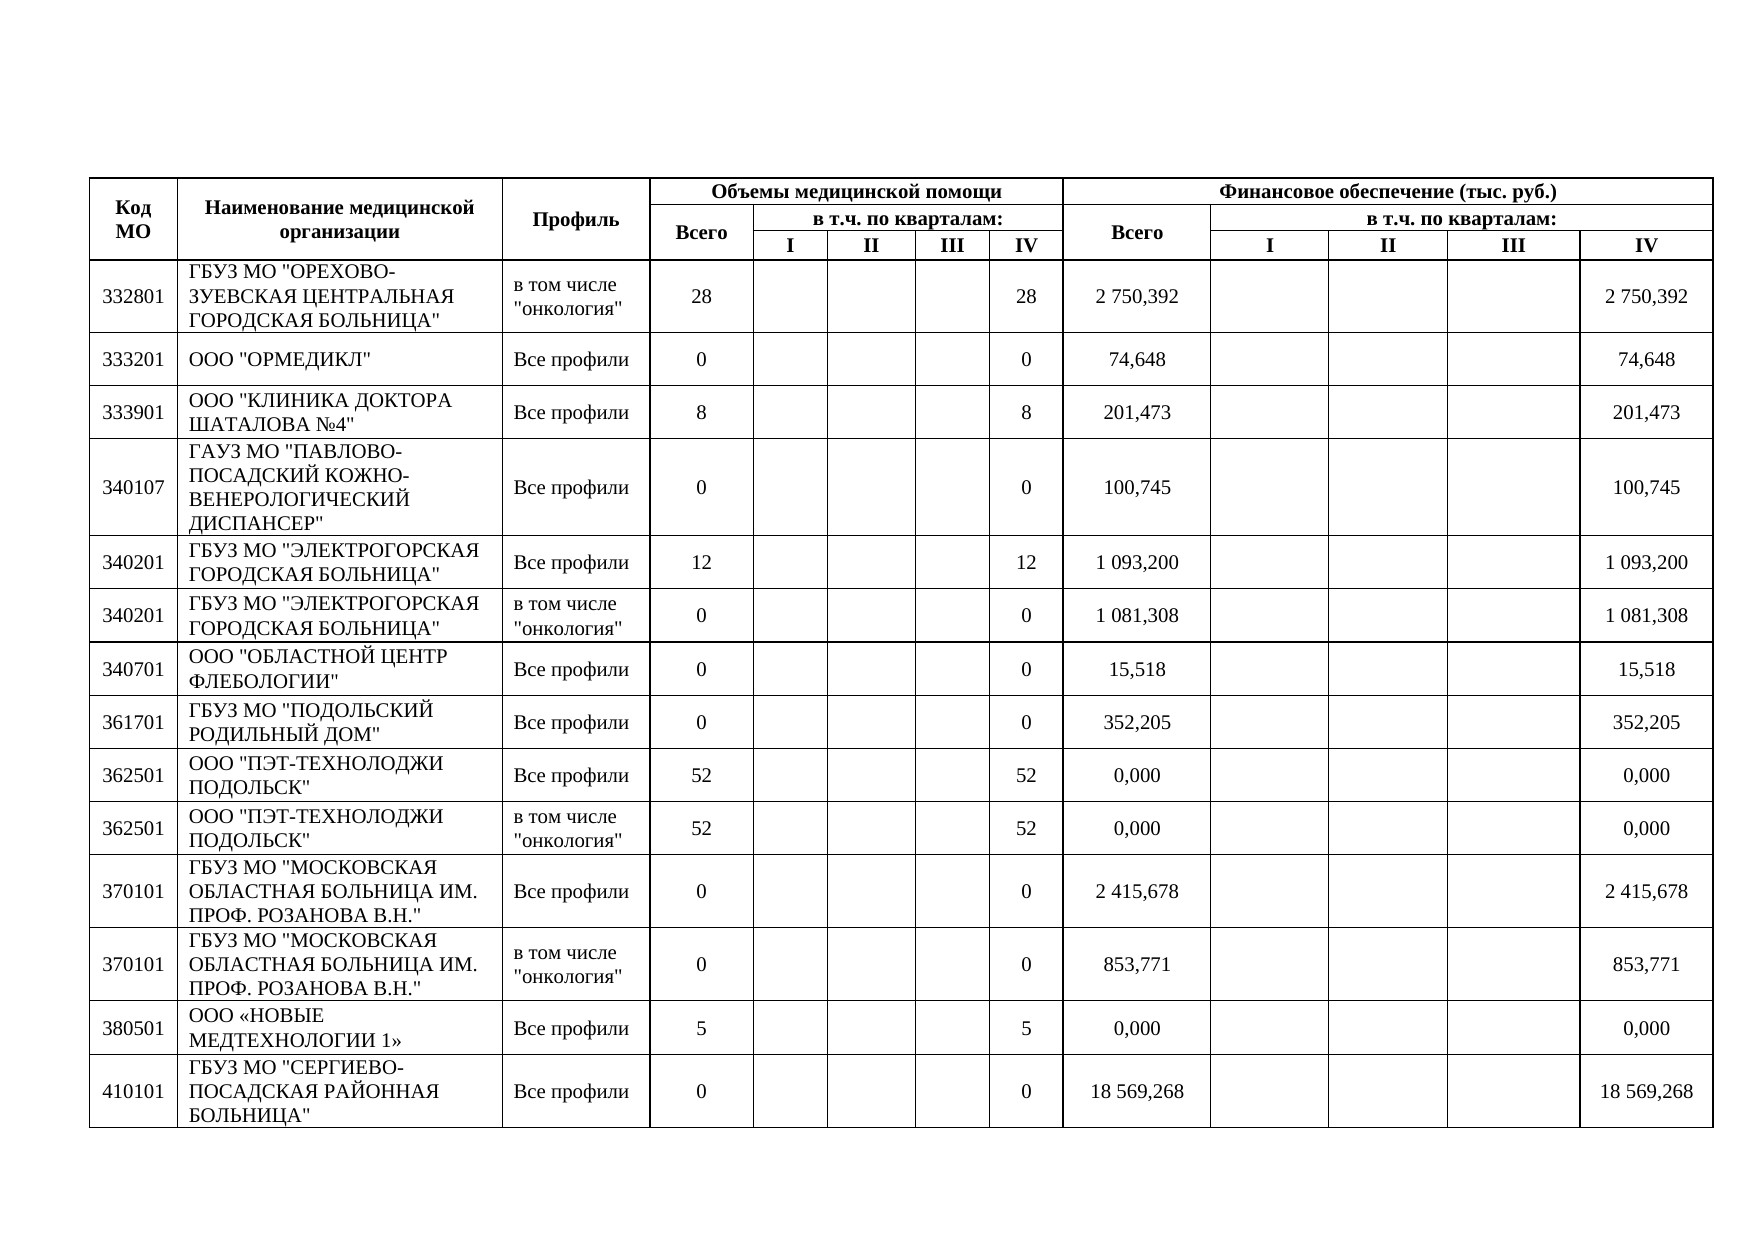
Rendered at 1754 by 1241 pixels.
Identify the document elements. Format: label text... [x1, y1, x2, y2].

table_cell 201,473 [1581, 386, 1712, 438]
table_cell 201,473 [1064, 386, 1210, 438]
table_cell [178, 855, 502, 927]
table_cell Всего [1064, 205, 1210, 258]
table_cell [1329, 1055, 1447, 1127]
table_cell [828, 261, 915, 332]
table_cell ГБУЗ МО "ПОДОЛЬСКИЙ РОДИЛЬНЫЙ ДОМ" [178, 696, 502, 748]
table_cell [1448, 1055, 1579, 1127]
table_cell [916, 643, 989, 694]
table_cell 8 [651, 386, 753, 438]
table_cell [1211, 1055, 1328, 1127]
table_cell 12 [651, 536, 753, 588]
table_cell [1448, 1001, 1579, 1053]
table_cell 352,205 [1581, 696, 1712, 748]
table_cell ГБУЗ МО "ЭЛЕКТРОГОРСКАЯ ГОРОДСКАЯ БОЛЬНИЦА" [178, 589, 502, 641]
table_cell 340701 [90, 643, 177, 694]
table_cell [916, 696, 989, 748]
table_cell 340107 [90, 439, 177, 535]
table_cell 333901 [90, 386, 177, 438]
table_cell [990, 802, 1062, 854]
table_cell в т.ч. по кварталам: [1211, 205, 1712, 230]
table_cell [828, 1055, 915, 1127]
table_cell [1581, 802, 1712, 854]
table_cell 0 [990, 696, 1062, 748]
table_cell Все профили [503, 643, 649, 694]
table_cell II [1329, 231, 1447, 258]
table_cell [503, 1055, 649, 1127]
table_cell [1211, 333, 1328, 385]
table_cell [828, 439, 915, 535]
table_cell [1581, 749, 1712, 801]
table_cell 100,745 [1581, 439, 1712, 535]
table_cell 15,518 [1064, 643, 1210, 694]
table_cell [1448, 386, 1579, 438]
table_cell 28 [651, 261, 753, 332]
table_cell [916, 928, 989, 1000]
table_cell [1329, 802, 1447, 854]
table_cell 362501 [90, 749, 177, 801]
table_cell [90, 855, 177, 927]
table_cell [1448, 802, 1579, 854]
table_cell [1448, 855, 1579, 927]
table_cell [828, 333, 915, 385]
table_cell [754, 589, 827, 641]
table_cell 340201 [90, 589, 177, 641]
table_cell [1448, 439, 1579, 535]
table_cell [828, 643, 915, 694]
table_cell 1 093,200 [1581, 536, 1712, 588]
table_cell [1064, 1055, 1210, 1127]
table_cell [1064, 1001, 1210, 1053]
table_header Наименование медицинской организации [178, 179, 502, 258]
table_cell в том числе "онкология" [503, 589, 649, 641]
table_cell [754, 261, 827, 332]
table_cell [754, 696, 827, 748]
table_cell [1329, 261, 1447, 332]
table_header Код МО [90, 179, 177, 258]
table_cell 0 [651, 333, 753, 385]
table_cell IV [1581, 231, 1712, 258]
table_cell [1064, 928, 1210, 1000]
table_cell [1211, 536, 1328, 588]
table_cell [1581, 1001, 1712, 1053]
table_cell [1329, 589, 1447, 641]
table_cell в том числе "онкология" [503, 261, 649, 332]
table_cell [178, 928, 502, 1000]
table_cell 0 [651, 696, 753, 748]
table_cell [1211, 589, 1328, 641]
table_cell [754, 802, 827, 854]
table_cell 15,518 [1581, 643, 1712, 694]
table_cell [1329, 439, 1447, 535]
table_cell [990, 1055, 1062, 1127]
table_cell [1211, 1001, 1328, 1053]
table_cell [754, 439, 827, 535]
table_cell [754, 749, 827, 801]
table_cell 12 [990, 536, 1062, 588]
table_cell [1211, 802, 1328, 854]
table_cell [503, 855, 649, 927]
table_cell Все профили [503, 696, 649, 748]
table_cell 0 [990, 333, 1062, 385]
table_header Профиль [503, 179, 649, 258]
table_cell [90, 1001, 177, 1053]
table_cell Все профили [503, 536, 649, 588]
table_cell 52 [990, 749, 1062, 801]
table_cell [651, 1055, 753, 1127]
table_cell [1448, 261, 1579, 332]
table_cell [1211, 261, 1328, 332]
table_cell 1 093,200 [1064, 536, 1210, 588]
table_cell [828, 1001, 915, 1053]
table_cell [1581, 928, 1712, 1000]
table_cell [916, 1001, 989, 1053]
table_cell 0 [990, 439, 1062, 535]
table_cell IV [990, 231, 1062, 258]
table_cell 0 [990, 589, 1062, 641]
table_cell Все профили [503, 749, 649, 801]
table_cell [1211, 386, 1328, 438]
table_cell [1329, 696, 1447, 748]
table_cell ООО "ПЭТ-ТЕХНОЛОДЖИ ПОДОЛЬСК" [178, 749, 502, 801]
table_cell [1448, 536, 1579, 588]
table_cell 2 750,392 [1064, 261, 1210, 332]
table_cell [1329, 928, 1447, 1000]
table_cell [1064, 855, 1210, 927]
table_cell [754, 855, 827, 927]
table_cell III [1448, 231, 1579, 258]
table_cell 74,648 [1581, 333, 1712, 385]
table_cell [828, 749, 915, 801]
table_cell [1329, 536, 1447, 588]
table_header Объемы медицинской помощи [651, 179, 1062, 204]
table_cell [754, 536, 827, 588]
table_cell [754, 386, 827, 438]
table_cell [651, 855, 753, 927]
table_cell [916, 536, 989, 588]
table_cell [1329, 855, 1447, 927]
table_cell Всего [651, 205, 753, 258]
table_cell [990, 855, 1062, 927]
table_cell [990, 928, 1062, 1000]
table_cell [1211, 439, 1328, 535]
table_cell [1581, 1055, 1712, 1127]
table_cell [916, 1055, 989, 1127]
table_cell I [754, 231, 827, 258]
table_cell 8 [990, 386, 1062, 438]
table_cell [1448, 749, 1579, 801]
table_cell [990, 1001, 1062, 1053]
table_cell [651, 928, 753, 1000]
table_cell [916, 439, 989, 535]
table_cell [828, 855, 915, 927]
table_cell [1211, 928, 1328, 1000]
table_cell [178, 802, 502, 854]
table_cell [916, 261, 989, 332]
table_cell ГАУЗ МО "ПАВЛОВО-ПОСАДСКИЙ КОЖНО-ВЕНЕРОЛОГИЧЕСКИЙ ДИСПАНСЕР" [178, 439, 502, 535]
table_cell [1448, 333, 1579, 385]
table_cell 333201 [90, 333, 177, 385]
table_header Финансовое обеспечение (тыс. руб.) [1064, 179, 1712, 204]
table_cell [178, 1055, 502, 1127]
table_cell [916, 386, 989, 438]
table_cell 28 [990, 261, 1062, 332]
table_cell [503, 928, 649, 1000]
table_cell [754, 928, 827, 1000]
table_cell [828, 386, 915, 438]
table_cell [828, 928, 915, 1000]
table_cell [754, 643, 827, 694]
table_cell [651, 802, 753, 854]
table_cell Все профили [503, 439, 649, 535]
table_cell [1329, 749, 1447, 801]
table_cell 0 [651, 589, 753, 641]
table_cell 361701 [90, 696, 177, 748]
table_cell [1448, 589, 1579, 641]
table_cell 0 [990, 643, 1062, 694]
table_cell [1211, 696, 1328, 748]
table_cell [1329, 643, 1447, 694]
table_cell [828, 536, 915, 588]
table_cell 1 081,308 [1581, 589, 1712, 641]
table_cell III [916, 231, 989, 258]
table_cell II [828, 231, 915, 258]
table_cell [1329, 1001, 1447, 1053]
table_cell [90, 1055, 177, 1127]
table_cell ГБУЗ МО "ОРЕХОВО-ЗУЕВСКАЯ ЦЕНТРАЛЬНАЯ ГОРОДСКАЯ БОЛЬНИЦА" [178, 261, 502, 332]
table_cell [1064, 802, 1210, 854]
table_cell [1448, 696, 1579, 748]
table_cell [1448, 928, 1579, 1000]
table_cell [916, 749, 989, 801]
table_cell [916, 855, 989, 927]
table_cell [916, 589, 989, 641]
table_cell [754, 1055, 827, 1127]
table_cell 352,205 [1064, 696, 1210, 748]
table_cell 0,000 [1064, 749, 1210, 801]
table_cell [828, 589, 915, 641]
table_cell Все профили [503, 333, 649, 385]
table_cell [754, 333, 827, 385]
table_cell 74,648 [1064, 333, 1210, 385]
table_cell I [1211, 231, 1328, 258]
table_cell 100,745 [1064, 439, 1210, 535]
table_cell 52 [651, 749, 753, 801]
table_cell 332801 [90, 261, 177, 332]
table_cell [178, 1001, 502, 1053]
table_cell 1 081,308 [1064, 589, 1210, 641]
table_cell Все профили [503, 386, 649, 438]
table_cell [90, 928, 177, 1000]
table_cell [1211, 749, 1328, 801]
table_cell [1211, 643, 1328, 694]
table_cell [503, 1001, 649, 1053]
table_cell ГБУЗ МО "ЭЛЕКТРОГОРСКАЯ ГОРОДСКАЯ БОЛЬНИЦА" [178, 536, 502, 588]
table_cell [1329, 386, 1447, 438]
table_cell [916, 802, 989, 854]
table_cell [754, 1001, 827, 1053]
table_cell [1329, 333, 1447, 385]
table_cell в т.ч. по кварталам: [754, 205, 1062, 230]
table_cell 340201 [90, 536, 177, 588]
table_cell ООО "ОБЛАСТНОЙ ЦЕНТР ФЛЕБОЛОГИИ" [178, 643, 502, 694]
table_cell ООО "ОРМЕДИКЛ" [178, 333, 502, 385]
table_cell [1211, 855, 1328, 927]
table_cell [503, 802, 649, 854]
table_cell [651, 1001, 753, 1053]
table_cell ООО "КЛИНИКА ДОКТОРА ШАТАЛОВА №4" [178, 386, 502, 438]
table_cell 0 [651, 439, 753, 535]
table_cell [1448, 643, 1579, 694]
table_cell 0 [651, 643, 753, 694]
table_cell [828, 696, 915, 748]
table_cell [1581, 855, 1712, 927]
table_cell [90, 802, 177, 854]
table_cell 2 750,392 [1581, 261, 1712, 332]
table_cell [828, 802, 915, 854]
table_cell [916, 333, 989, 385]
